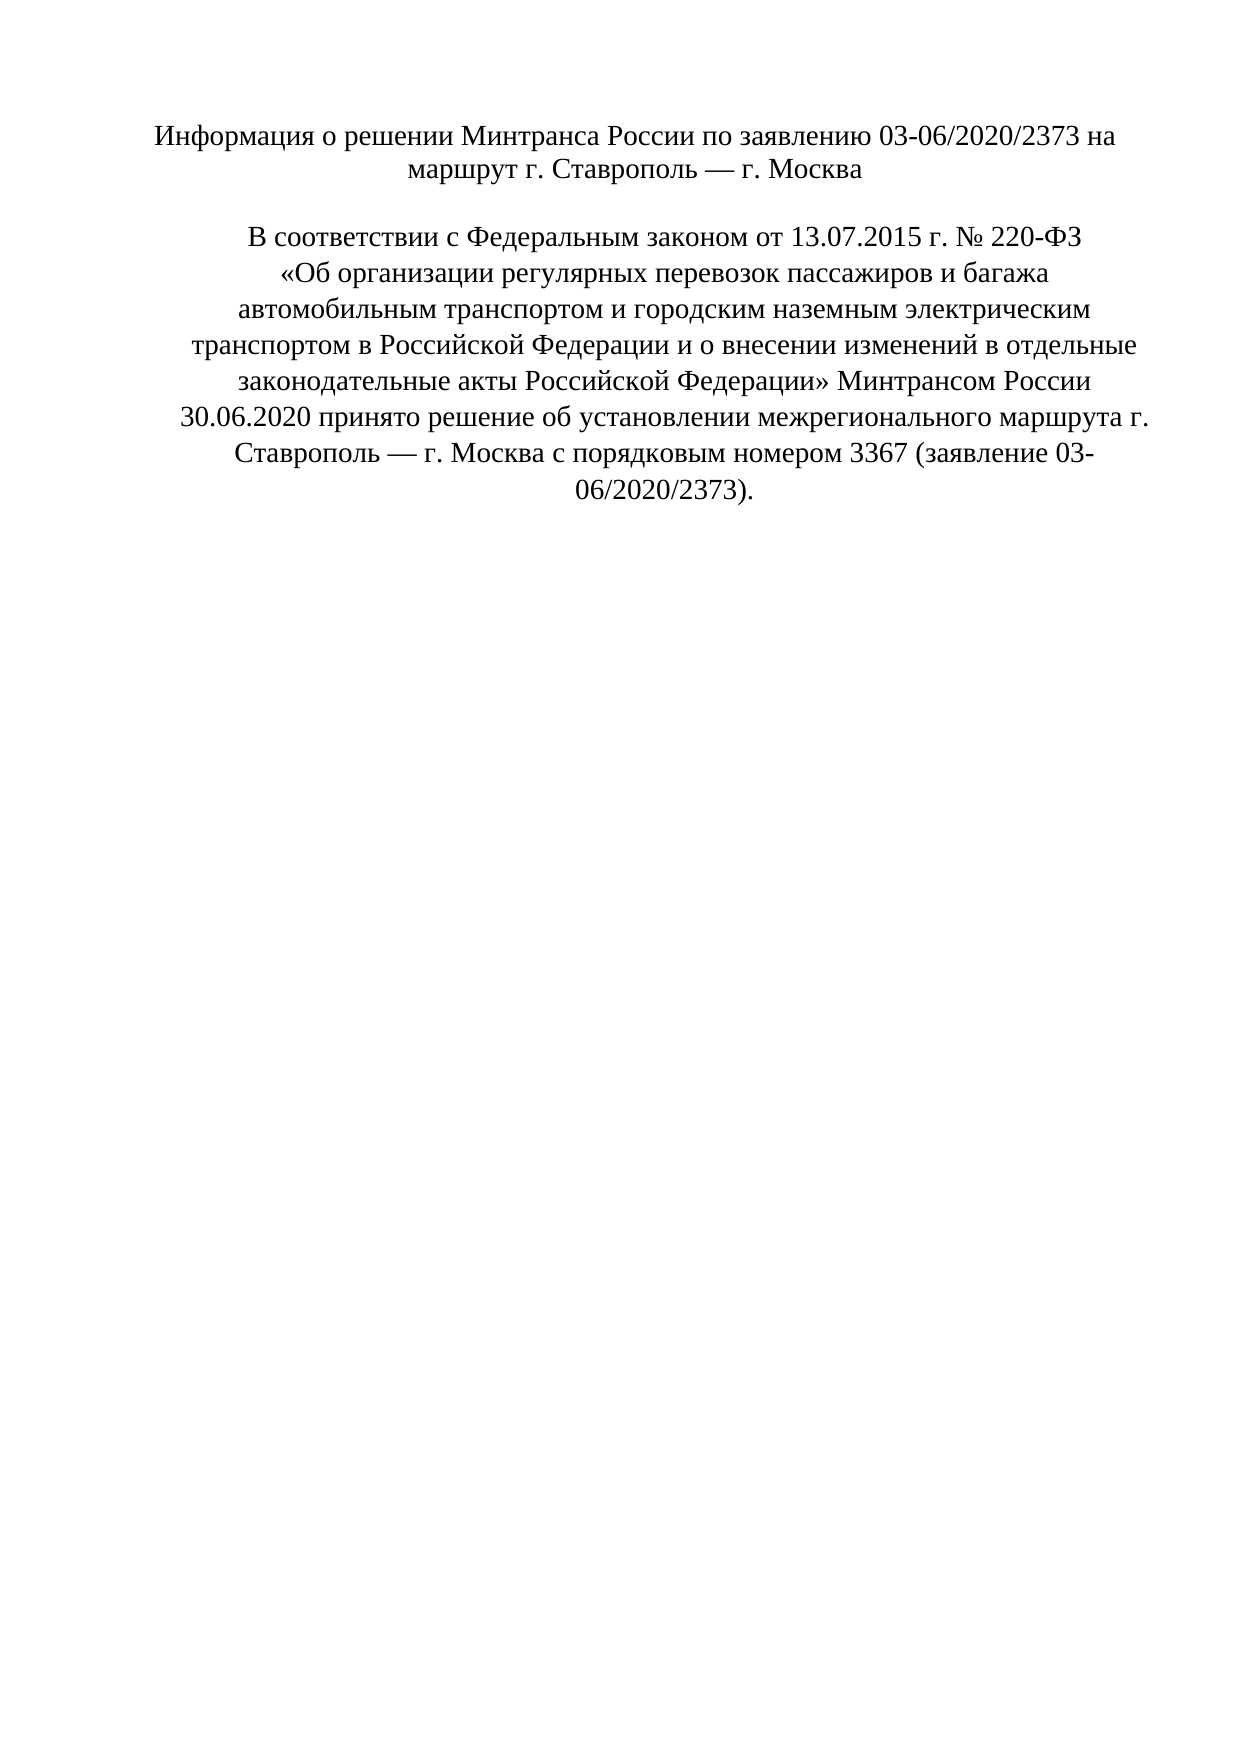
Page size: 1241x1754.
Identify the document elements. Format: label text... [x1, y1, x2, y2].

text В соответствии с Федеральным законом от 13.07.2015 г. № 220-ФЗ «Об организации регулярных перевозок пассажиров и багажа автомобильным транспортом и городским наземным электрическим транспортом в Российской Федерации и о внесении изменений в отдельные законодательные акты Российской Федерации» Минтрансом России 30.06.2020 принято решение об установлении межрегионального маршрута г. Ставрополь — г. Москва с порядковым номером 3367 (заявление 03-06/2020/2373). [177, 219, 1152, 505]
text Информация о решении Минтранса России по заявлению 03-06/2020/2373 на маршрут г. Ставрополь — г. Москва [118, 118, 1152, 185]
